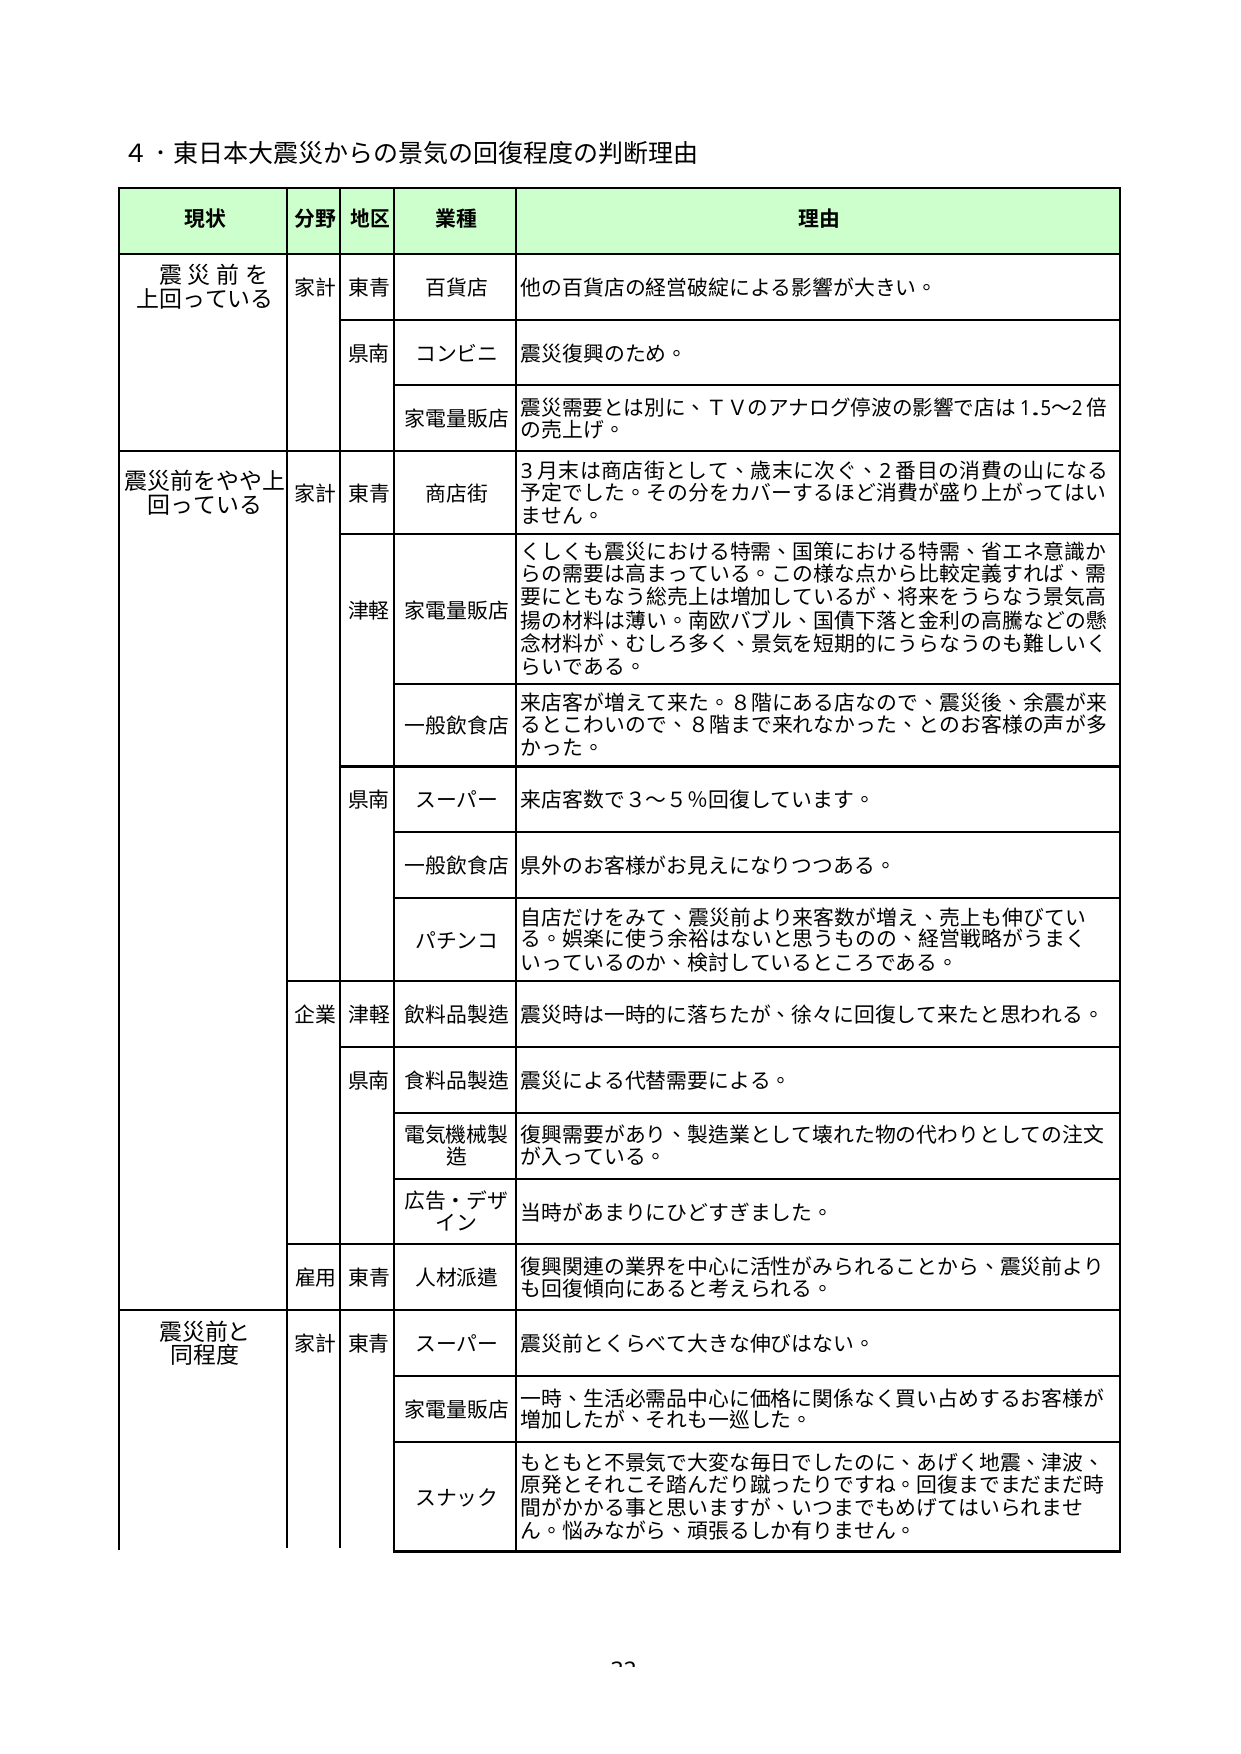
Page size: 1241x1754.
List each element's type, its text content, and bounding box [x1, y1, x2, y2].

table_cell 百貨店 [395, 255, 515, 318]
table_cell 商店街 [395, 452, 515, 533]
table_cell 雇用 [288, 1245, 339, 1309]
table_cell 津軽 [341, 982, 393, 1046]
table_cell 東青 [341, 452, 393, 533]
table_cell スーパー [395, 768, 515, 831]
table_cell パチンコ [395, 899, 515, 980]
table_header 業種 [395, 189, 515, 253]
table_cell 県南 [341, 1048, 393, 1243]
table_cell 震災前とくらべて大きな伸びはない。 [517, 1311, 1119, 1375]
table_cell 復興関連の業界を中心に活性がみられることから、震災前よりも回復傾向にあると考えられる。 [517, 1245, 1119, 1309]
table_cell もともと不景気で大変な毎日でしたのに、あげく地震、津波、原発とそれこそ踏んだり蹴ったりですね。回復までまだまだ時間がかかる事と思いますが、いつまでもめげてはいられませ ん。悩みながら、頑張るしか有りません。 [517, 1443, 1119, 1550]
table_cell 家計 [287, 1311, 340, 1550]
table_cell 震災による代替需要による。 [517, 1048, 1119, 1112]
table_cell 震災前をやや上回っている [120, 452, 286, 1309]
table_cell 県外のお客様がお見えになりつつある。 [517, 833, 1119, 897]
table_cell 人材派遣 [395, 1245, 515, 1309]
table_cell 飲料品製造 [395, 982, 515, 1046]
table_cell 東青 [341, 255, 393, 318]
table_header 分野 [288, 189, 339, 253]
table_header 現状 [120, 189, 286, 253]
table_cell 家計 [288, 255, 339, 450]
table_cell 復興需要があり、製造業として壊れた物の代わりとしての注文が入っている。 [517, 1114, 1119, 1177]
table_cell 来店客数で３～５％回復しています。 [517, 768, 1119, 831]
table_cell 震災需要とは別に、ＴＶのアナログ停波の影響で店は1.5～2倍の売上げ。 [517, 386, 1119, 450]
table_cell 一般飲食店 [395, 833, 515, 897]
table_cell 県南 [341, 768, 393, 980]
table_cell 家電量販店 [395, 386, 515, 450]
table_cell 食料品製造 [395, 1048, 515, 1112]
table_cell 当時があまりにひどすぎました。 [517, 1180, 1119, 1243]
table_cell 震災時は一時的に落ちたが、徐々に回復して来たと思われる。 [517, 982, 1119, 1046]
table_cell 企業 [288, 982, 339, 1243]
table_cell 震災復興のため。 [517, 321, 1119, 384]
table_cell 自店だけをみて、震災前より来客数が増え、売上も伸びている。娯楽に使う余裕はないと思うものの、経営戦略がうまくいっているのか、検討しているところである。 [517, 899, 1119, 980]
table_cell 他の百貨店の経営破綻による影響が大きい。 [517, 255, 1119, 318]
table_cell 東青 [340, 1311, 393, 1550]
table_cell 3月末は商店街として、歳末に次ぐ、2番目の消費の山になる予定でした。その分をカバーするほど消費が盛り上がってはいません。 [517, 452, 1119, 533]
table_cell 東青 [341, 1245, 393, 1309]
table_cell 震 災 前 を 上回っている [120, 255, 286, 450]
table_cell 県南 [341, 321, 393, 450]
table_cell 津軽 [341, 535, 393, 765]
table_cell 震災前と同程度 [120, 1311, 287, 1550]
table_cell 来店客が増えて来た。８階にある店なので、震災後、余震が来るとこわいので、８階まで来れなかった、とのお客様の声が多かった。 [517, 685, 1119, 765]
table_cell 電気機械製造 [395, 1114, 515, 1177]
table_cell コンビニ [395, 321, 515, 384]
table_cell 家計 [288, 452, 339, 980]
table_header 理由 [517, 189, 1119, 253]
text ４．東日本大震災からの景気の回復程度の判断理由 [123, 136, 1134, 169]
table_cell くしくも震災における特需、国策における特需、省エネ意識からの需要は高まっている。この様な点から比較定義すれば、需要にともなう総売上は増加しているが、将来をうらなう景気高揚の材料は薄い。南欧バブル、国債下落と金利の高騰などの懸念材料が、むしろ多く、景気を短期的にうらなうのも難しいくらいである。 [517, 535, 1119, 682]
table_header 地区 [341, 189, 393, 253]
table_cell スナック [395, 1443, 515, 1550]
table_cell スーパー [395, 1311, 515, 1375]
table_cell 家電量販店 [395, 535, 515, 682]
table_cell 一時、生活必需品中心に価格に関係なく買い占めするお客様が増加したが、それも一巡した。 [517, 1377, 1119, 1441]
table_cell 家電量販店 [395, 1377, 515, 1441]
table_cell 広告・デザイン [395, 1180, 515, 1243]
table_cell 一般飲食店 [395, 685, 515, 765]
